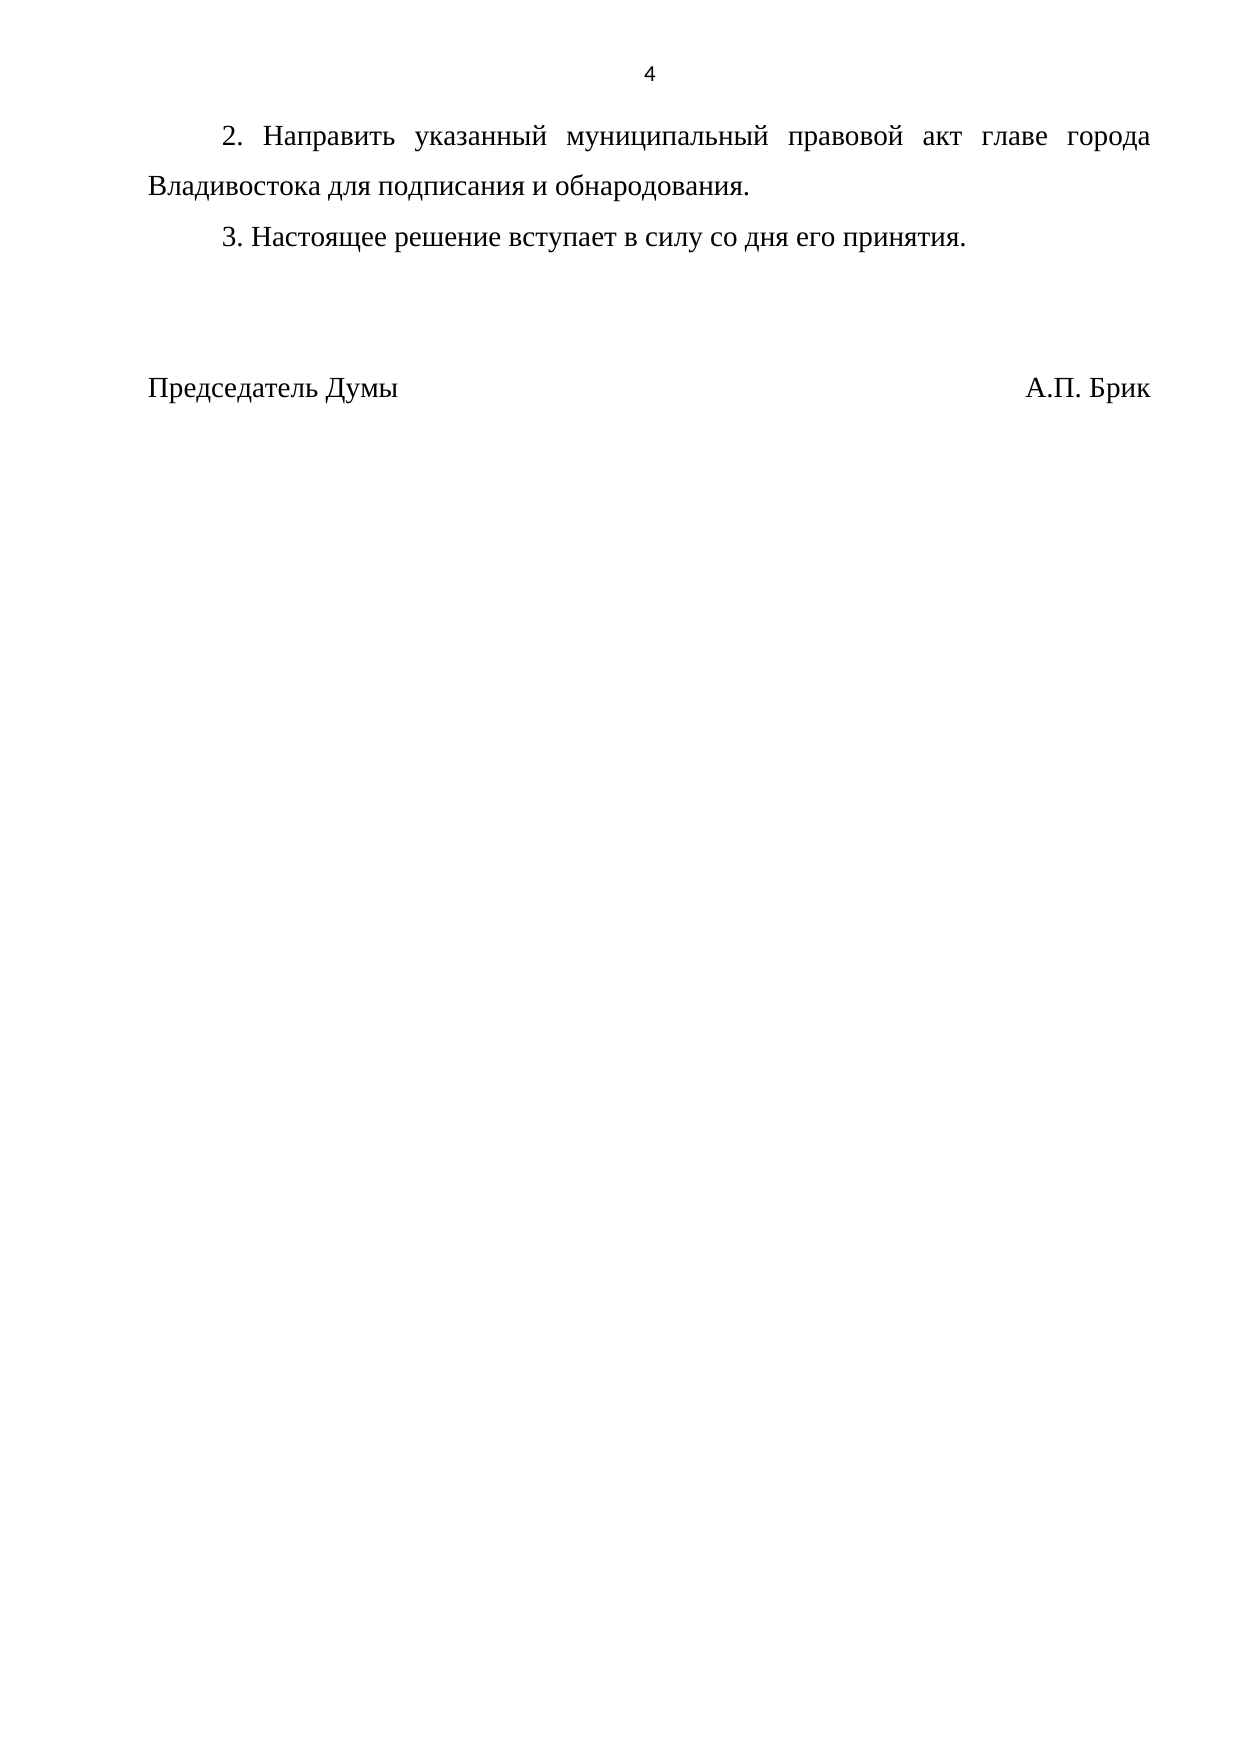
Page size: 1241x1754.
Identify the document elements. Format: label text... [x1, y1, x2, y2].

text Председатель Думы А.П. Брик [148, 370, 1152, 403]
text 3. Настоящее решение вступает в силу со дня его принятия. [148, 219, 1152, 252]
text 2. Направить указанный муниципальный правовой акт главе города Владивостока для подписания и обнародования. [148, 118, 1152, 202]
